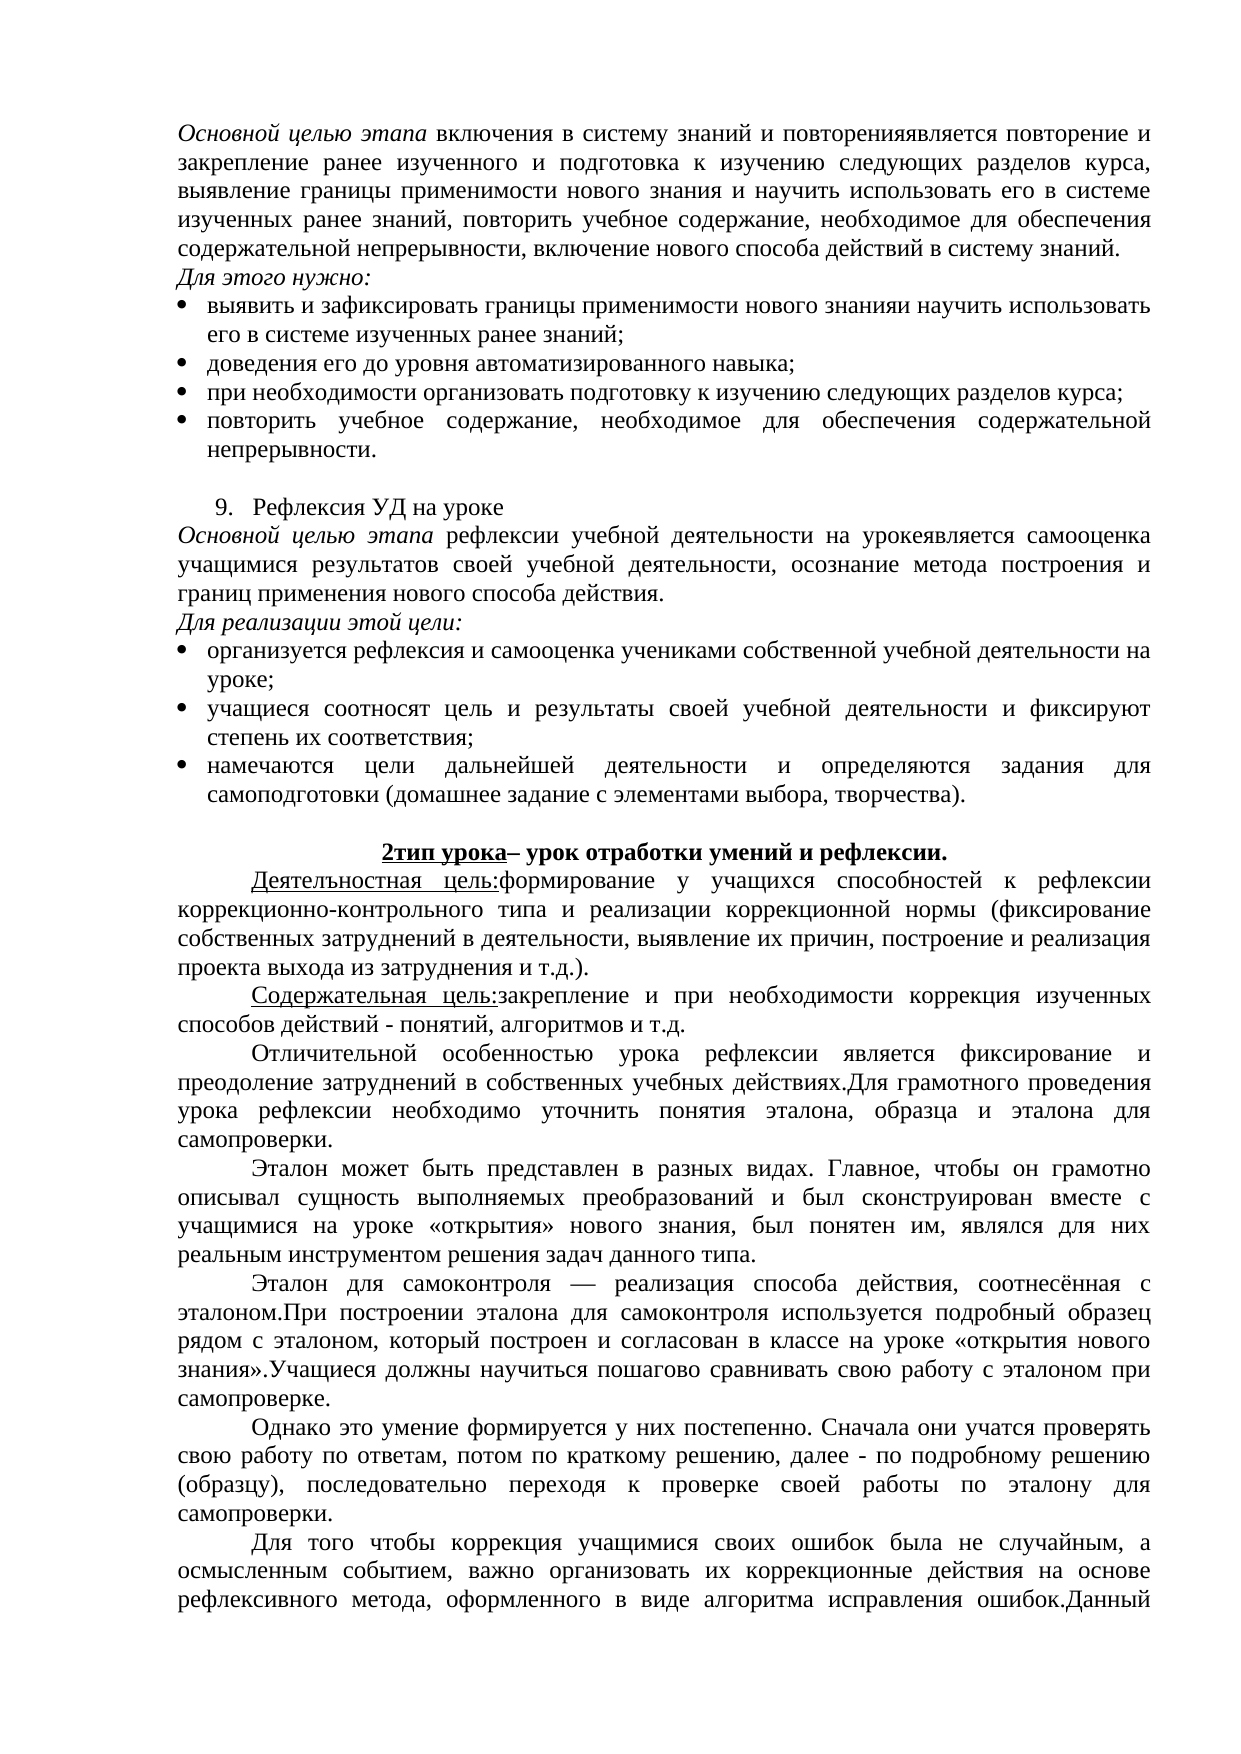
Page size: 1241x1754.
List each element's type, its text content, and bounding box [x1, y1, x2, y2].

list выявить и зафиксировать границы применимости нового знанияи научить использовать его в системе изученных ранее знаний; [177, 291, 1152, 348]
text Эталон может быть представлен в разных видах. Главное, чтобы он грамотно описывал сущность выполняемых преобразований и был сконструирован вместе с учащимися на уроке «открытия» нового знания, был понятен им, являлся для них реальным инструментом решения задач данного типа. [177, 1153, 1152, 1268]
text Для этого нужно: [177, 262, 1152, 291]
list Рефлексия УД на уроке [215, 492, 1152, 521]
list организуется рефлексия и самооценка учениками собственной учебной деятельности на уроке; [177, 636, 1152, 693]
text Отличительной особенностью урока рефлексии является фиксирование и преодоление затруднений в собственных учебных действиях.Для грамотного проведения урока рефлексии необходимо уточнить понятия эталона, образца и эталона для самопроверки. [177, 1038, 1152, 1153]
text Эталон для самоконтроля — реализация способа действия, соотнесённая с эталоном.При построении эталона для самоконтроля используется подробный образец рядом с эталоном, который построен и согласован в классе на уроке «открытия нового знания».Учащиеся должны научиться пошагово сравнивать свою работу с эталоном при самопроверке. [177, 1268, 1152, 1412]
text Содержательная цель:закрепление и при необходимости коррекция изученных способов действий - понятий, алгоритмов и т.д. [177, 981, 1152, 1038]
text 2тип урока– урок отработки умений и рефлексии. [177, 837, 1152, 866]
list намечаются цели дальнейшей деятельности и определяются задания для самоподготовки (домашнее задание с элементами выбора, творчества). [177, 751, 1152, 808]
text Для реализации этой цели: [177, 607, 1152, 636]
list доведения его до уровня автоматизированного навыка; [177, 348, 1152, 377]
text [177, 1527, 1152, 1613]
list при необходимости организовать подготовку к изучению следующих разделов курса; [177, 377, 1152, 406]
text Основной целью этапа включения в систему знаний и повторенияявляется повторение и закрепление ранее изученного и подготовка к изучению следующих разделов курса, выявление границы применимости нового знания и научить использовать его в системе изученных ранее знаний, повторить учебное содержание, необходимое для обеспечения содержательной непрерывности, включение нового способа действий в систему знаний. [177, 118, 1152, 262]
text Основной целью этапа рефлексии учебной деятельности на урокеявляется самооценка учащимися результатов своей учебной деятельности, осознание метода построения и границ применения нового способа действия. [177, 521, 1152, 607]
list учащиеся соотносят цель и результаты своей учебной деятельности и фиксируют степень их соответствия; [177, 693, 1152, 751]
text Однако это умение формируется у них постепенно. Сначала они учатся проверять свою работу по ответам, потом по краткому решению, далее - по подробному решению (образцу), последовательно переходя к проверке своей работы по эталону для самопроверки. [177, 1412, 1152, 1527]
list повторить учебное содержание, необходимое для обеспечения содержательной непрерывности. [177, 406, 1152, 463]
text Деятелъностная цель:формирование у учащихся способностей к рефлексии коррекционно-контрольного типа и реализации коррекционной нормы (фиксирование собственных затруднений в деятельности, выявление их причин, построение и реализация проекта выхода из затруднения и т.д.). [177, 866, 1152, 981]
